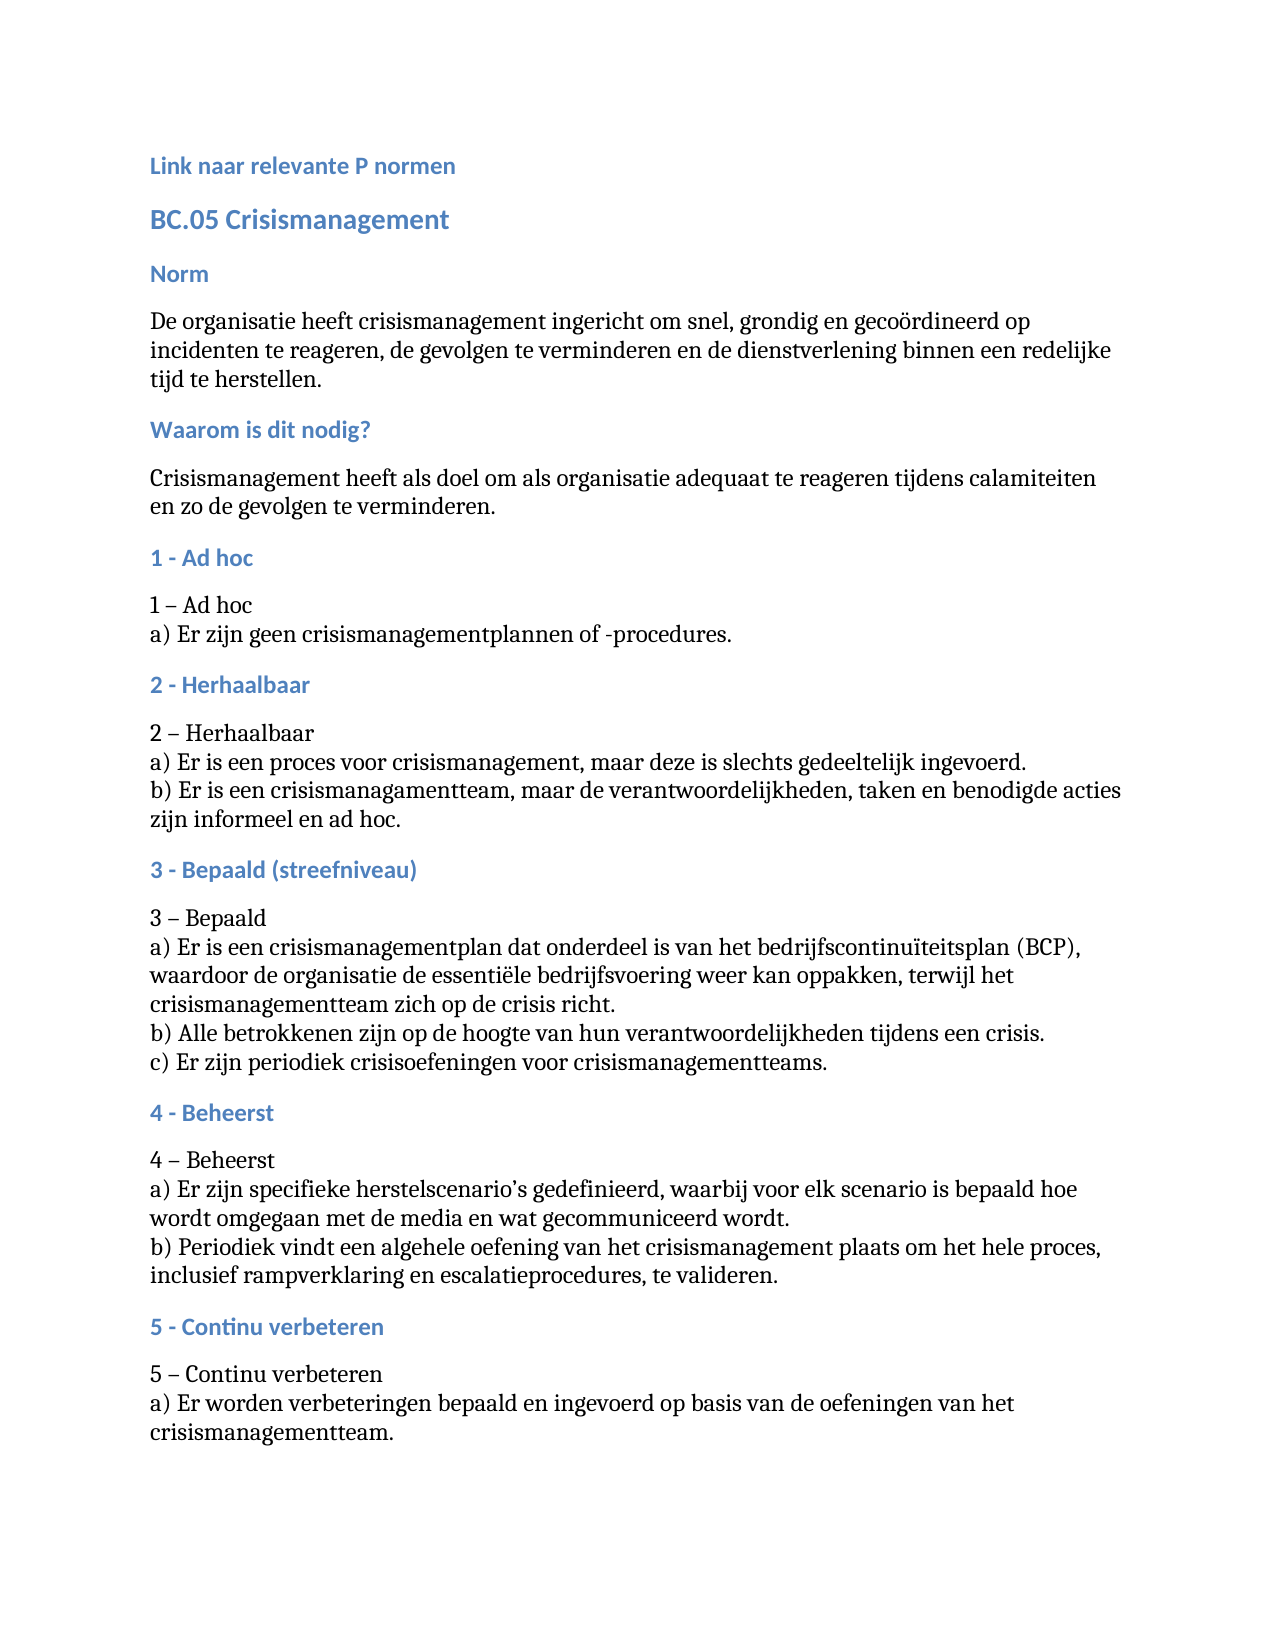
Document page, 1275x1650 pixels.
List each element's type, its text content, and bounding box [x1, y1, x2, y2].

subtitle Waarom is dit nodig? [150, 414, 1125, 445]
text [150, 1360, 1125, 1446]
subtitle 3 - Bepaald (streefniveau) [150, 854, 1125, 885]
text Crisismanagement heeft als doel om als organisatie adequaat te reageren tijdens calamiteiten en zo de gevolgen te verminderen. [150, 463, 1125, 521]
subtitle 4 - Beheerst [150, 1097, 1125, 1128]
text 3 – Bepaald a) Er is een crisismanagementplan dat onderdeel is van het bedrijfscontinuïteitsplan (BCP), waardoor de organisatie de essentiële bedrijfsvoering weer kan oppakken, terwijl het crisismanagementteam zich op de crisis richt. b) Alle betrokkenen zijn op de hoogte van hun verantwoordelijkheden tijdens een crisis. c) Er zijn periodiek crisisoefeningen voor crisismanagementteams. [150, 904, 1125, 1076]
subtitle 1 - Ad hoc [150, 542, 1125, 572]
text 4 – Beheerst a) Er zijn specifieke herstelscenario’s gedefinieerd, waarbij voor elk scenario is bepaald hoe wordt omgegaan met de media en wat gecommuniceerd wordt. b) Periodiek vindt een algehele oefening van het crisismanagement plaats om het hele proces, inclusief rampverklaring en escalatieprocedures, te valideren. [150, 1146, 1125, 1290]
text De organisatie heeft crisismanagement ingericht om snel, grondig en gecoördineerd op incidenten te reageren, de gevolgen te verminderen en de dienstverlening binnen een redelijke tijd te herstellen. [150, 307, 1125, 393]
subtitle 5 - Continu verbeteren [150, 1311, 1125, 1341]
text 2 – Herhaalbaar a) Er is een proces voor crisismanagement, maar deze is slechts gedeeltelijk ingevoerd. b) Er is een crisismanagamentteam, maar de verantwoordelijkheden, taken en benodigde acties zijn informeel en ad hoc. [150, 719, 1125, 834]
text 1 – Ad hoc a) Er zijn geen crisismanagementplannen of -procedures. [150, 591, 1125, 648]
subtitle 2 - Herhaalbaar [150, 669, 1125, 700]
subtitle BC.05 Crisismanagement [150, 201, 1125, 237]
subtitle Norm [150, 258, 1125, 288]
subtitle Link naar relevante P normen [150, 150, 1125, 181]
